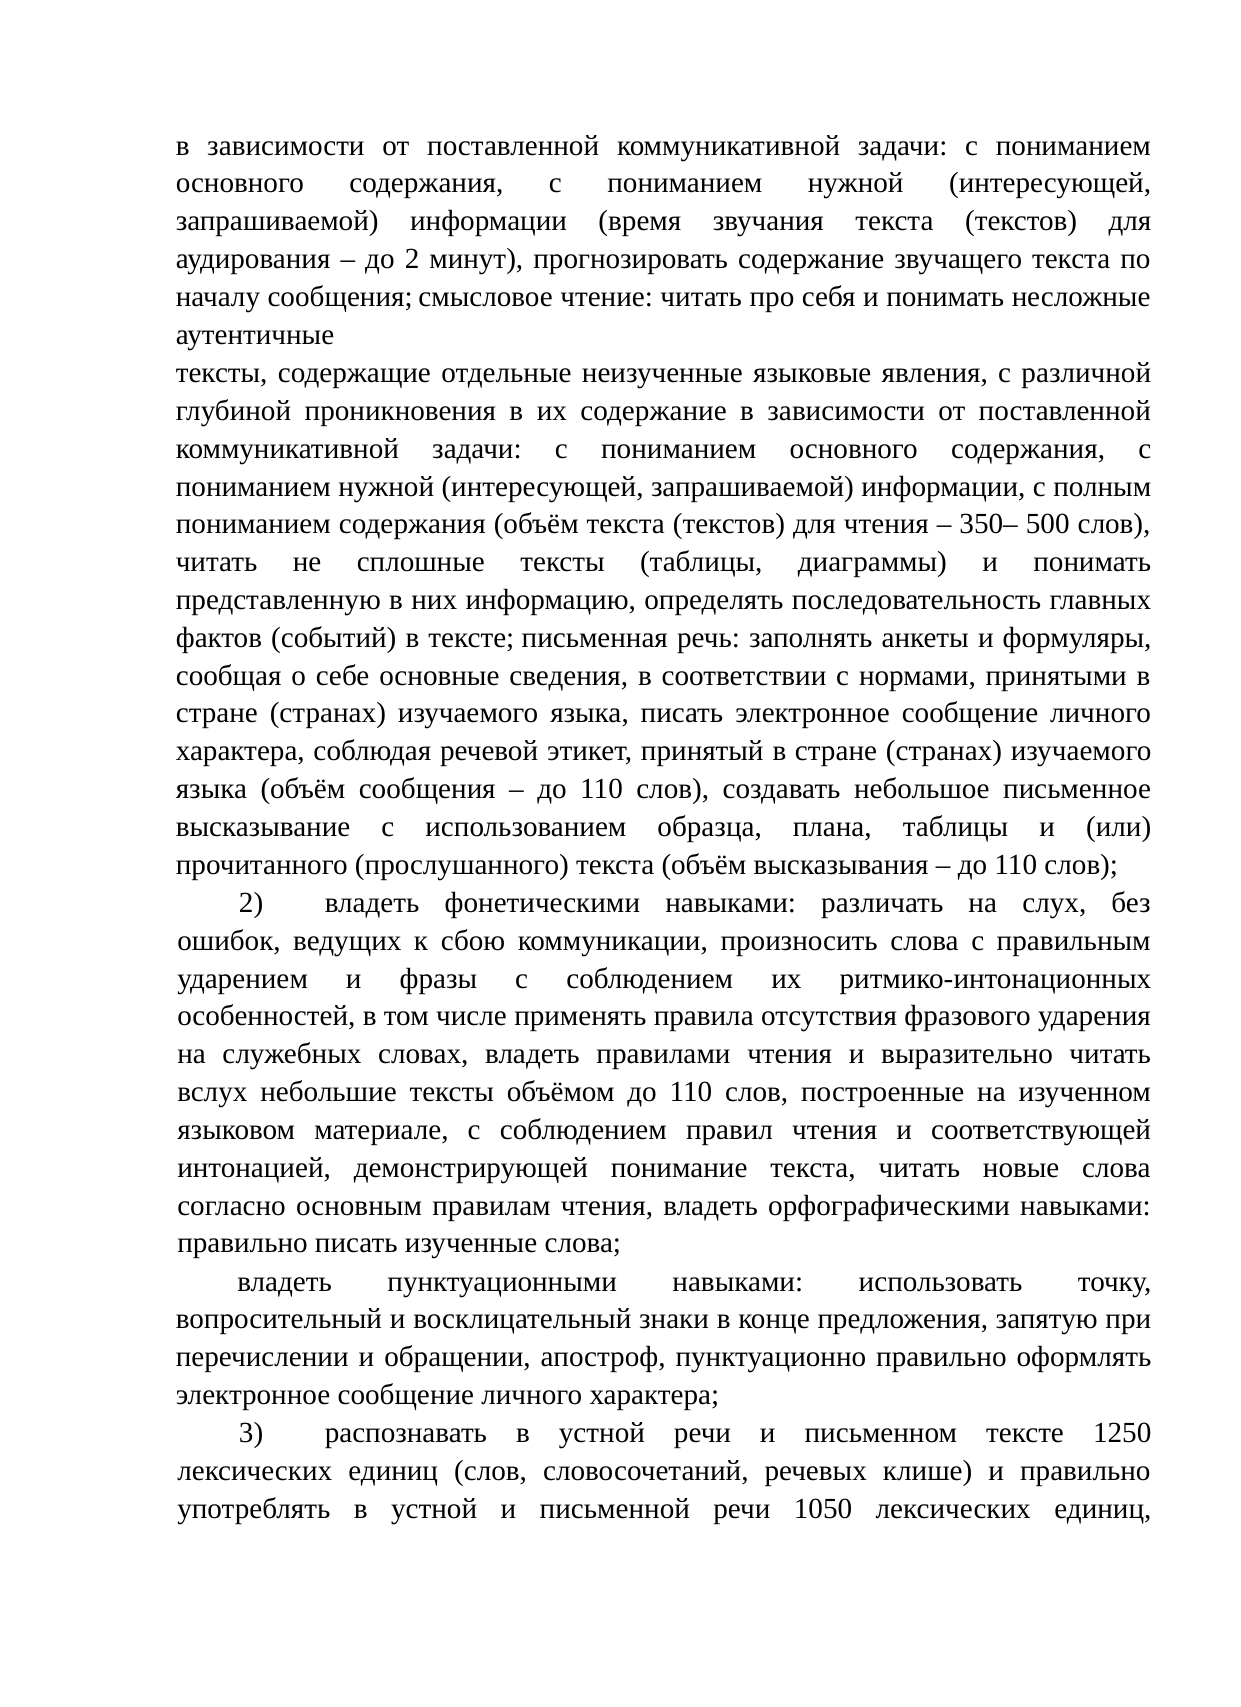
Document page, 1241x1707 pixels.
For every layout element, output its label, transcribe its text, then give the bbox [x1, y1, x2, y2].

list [177, 1416, 1152, 1525]
list владеть фонетическими навыками: различать на слух, без ошибок, ведущих к сбою коммуникации, произносить слова с правильным ударением и фразы с соблюдением их ритмико-интонационных особенностей, в том числе применять правила отсутствия фразового ударения на служебных словах, владеть правилами чтения и выразительно читать вслух небольшие тексты объёмом до 110 слов, построенные на изученном языковом материале, с соблюдением правил чтения и соответствующей интонацией, демонстрирующей понимание текста, читать новые слова согласно основным правилам чтения, владеть орфографическими навыками: правильно писать изученные слова; [177, 885, 1152, 1259]
text владеть пунктуационными навыками: использовать точку, вопросительный и восклицательный знаки в конце предложения, запятую при перечислении и обращении, апостроф, пунктуационно правильно оформлять электронное сообщение личного характера; [176, 1264, 1152, 1411]
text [176, 128, 1152, 350]
text тексты, содержащие отдельные неизученные языковые явления, с различной глубиной проникновения в их содержание в зависимости от поставленной коммуникативной задачи: с пониманием основного содержания, с пониманием нужной (интересующей, запрашиваемой) информации, с полным пониманием содержания (объём текста (текстов) для чтения – 350– 500 слов), читать не сплошные тексты (таблицы, диаграммы) и понимать представленную в них информацию, определять последовательность главных фактов (событий) в тексте; письменная речь: заполнять анкеты и формуляры, сообщая о себе основные сведения, в соответствии с нормами, принятыми в стране (странах) изучаемого языка, писать электронное сообщение личного характера, соблюдая речевой этикет, принятый в стране (странах) изучаемого языка (объём сообщения – до 110 слов), создавать небольшое письменное высказывание с использованием образца, плана, таблицы и (или) прочитанного (прослушанного) текста (объём высказывания – до 110 слов); [176, 355, 1152, 880]
